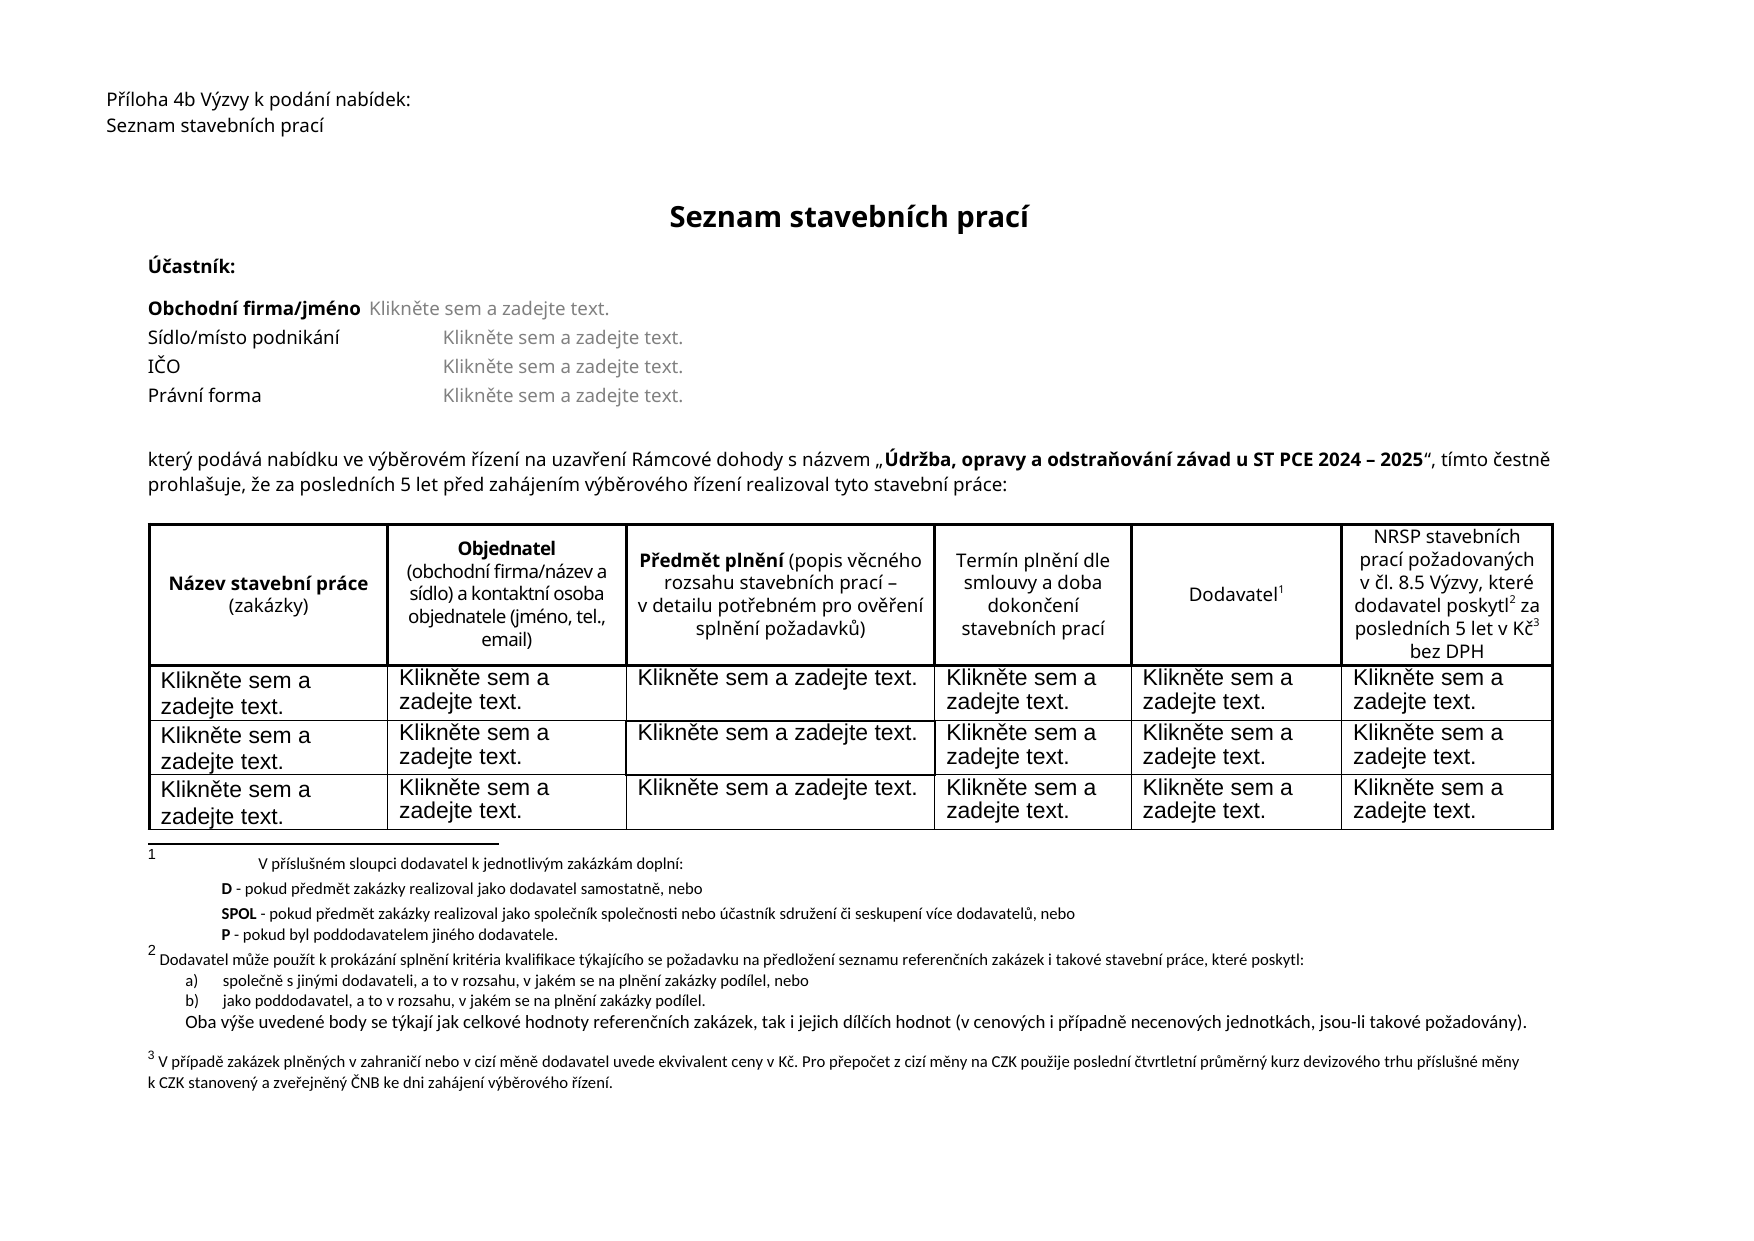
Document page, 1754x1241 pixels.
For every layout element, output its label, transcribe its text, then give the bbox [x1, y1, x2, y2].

text Sídlo/místo podnikání [148, 321, 1551, 350]
table_header Název stavební práce (zakázky) [151, 526, 386, 664]
title Seznam stavebních prací [148, 196, 1551, 236]
table_header Dodavatel [1133, 526, 1340, 664]
table_header Objednatel (obchodní firma/název a sídlo) a kontaktní osoba objednatele (jméno, tel., email) [389, 526, 625, 664]
text Účastník: [148, 249, 1551, 279]
table_header Předmět plnění (popis věcného rozsahu stavebních prací – v detailu potřebném pro ověření splnění požadavků) [628, 526, 933, 664]
text IČO [148, 350, 1551, 379]
text Obchodní firma/jméno [148, 292, 1551, 321]
table_header Termín plnění dle smlouvy a doba dokončení stavebních prací [936, 526, 1130, 664]
text který podává nabídku ve výběrovém řízení na uzavření Rámcové dohody s názvem „Údržba, opravy a odstraňování závad u ST PCE 2024 – 2025“, tímto čestně prohlašuje, že za posledních 5 let před zahájením výběrového řízení realizoval tyto stavební práce: [148, 446, 1551, 497]
table_header NRSP stavebních prací požadovaných v čl. 8.5 Výzvy, které dodavatel poskytl za posledních 5 let v Kč bez DPH [1343, 526, 1551, 664]
text Právní forma [148, 379, 1551, 408]
